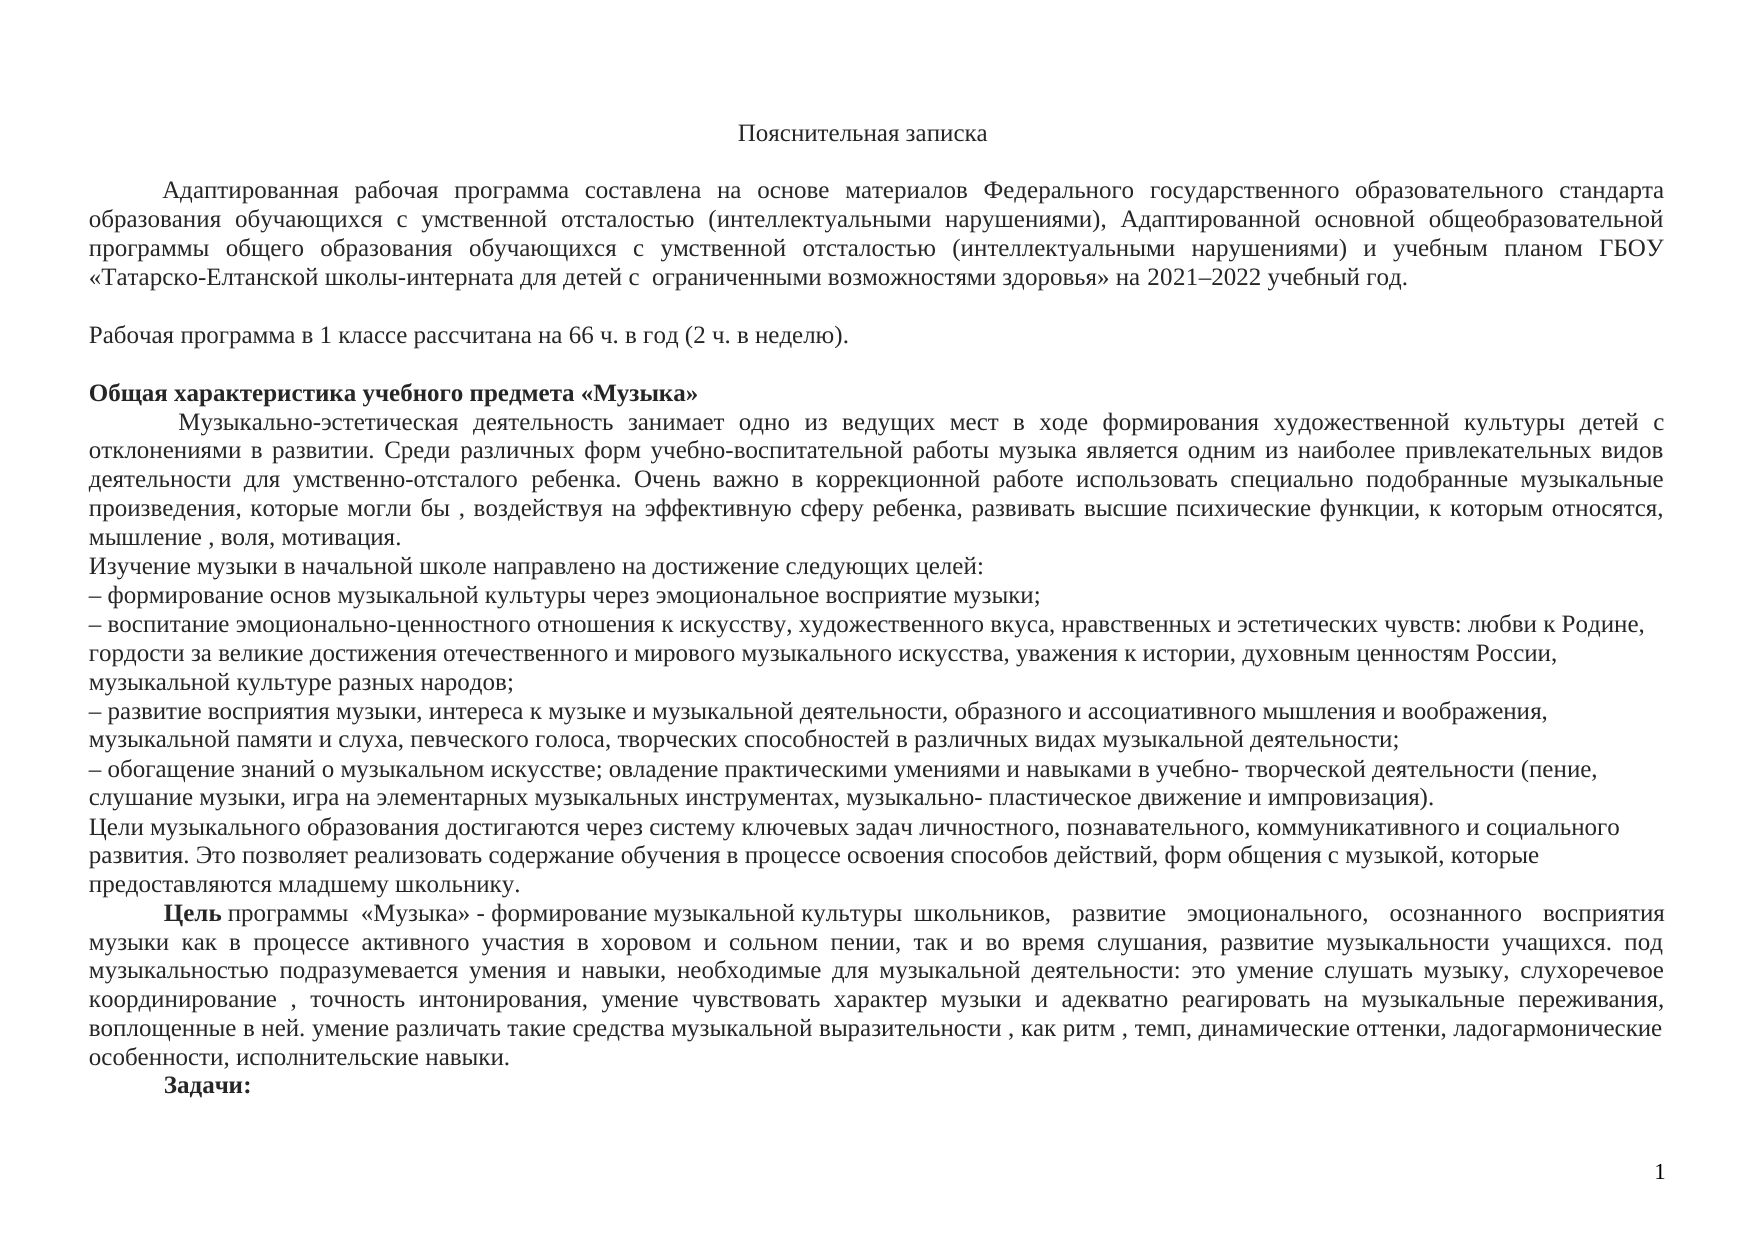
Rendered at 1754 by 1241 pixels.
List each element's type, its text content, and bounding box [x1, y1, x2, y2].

text Рабочая программа в 1 классе рассчитана на 66 ч. в год (2 ч. в неделю). [89, 320, 1665, 348]
text Изучение музыки в начальной школе направлено на достижение следующих целей: [89, 551, 1665, 579]
text – воспитание эмоционально-ценностного отношения к искусству, художественного вкуса, нравственных и эстетических чувств: любви к Родине, гордости за великие достижения отечественного и мирового музыкального искусства, уважения к истории, духовным ценностям России, музыкальной культуре разных народов; [89, 609, 1665, 695]
text Адаптированная рабочая программа составлена на основе материалов Федерального государственного образовательного стандарта образования обучающихся с умственной отсталостью (интеллектуальными нарушениями), Адаптированной основной общеобразовательной программы общего образования обучающихся с умственной отсталостью (интеллектуальными нарушениями) и учебным планом ГБОУ «Татарско-Елтанской школы-интерната для детей с ограниченными возможностями здоровья» на 2021–2022 учебный год. [89, 176, 1665, 291]
text – формирование основ музыкальной культуры через эмоциональное восприятие музыки; [89, 580, 1665, 609]
text Музыкально-эстетическая деятельность занимает одно из ведущих мест в ходе формирования художественной культуры детей с отклонениями в развитии. Среди различных форм учебно-воспитательной работы музыка является одним из наиболее привлекательных видов деятельности для умственно-отсталого ребенка. Очень важно в коррекционной работе использовать специально подобранные музыкальные произведения, которые могли бы , воздействуя на эффективную сферу ребенка, развивать высшие психические функции, к которым относятся, мышление , воля, мотивация. [89, 407, 1665, 550]
text Цель программы «Музыка» - формирование музыкальной культуры школьников, развитие эмоционального, осознанного восприятия музыки как в процессе активного участия в хоровом и сольном пении, так и во время слушания, развитие музыкальности учащихся. под музыкальностью подразумевается умения и навыки, необходимые для музыкальной деятельности: это умение слушать музыку, слухоречевое координирование , точность интонирования, умение чувствовать характер музыки и адекватно реагировать на музыкальные переживания, воплощенные в ней. умение различать такие средства музыкальной выразительности , как ритм , темп, динамические оттенки, ладогармонические особенности, исполнительские навыки. [89, 898, 1665, 1070]
text Пояснительная записка [89, 118, 1563, 147]
text Задачи: [89, 1070, 1665, 1099]
text – обогащение знаний о музыкальном искусстве; овладение практическими умениями и навыками в учебно- творческой деятельности (пение, слушание музыки, игра на элементарных музыкальных инструментах, музыкально- пластическое движение и импровизация). [89, 754, 1665, 811]
text – развитие восприятия музыки, интереса к музыке и музыкальной деятельности, образного и ассоциативного мышления и воображения, музыкальной памяти и слуха, певческого голоса, творческих способностей в различных видах музыкальной деятельности; [89, 696, 1665, 753]
text Цели музыкального образования достигаются через систему ключевых задач личностного, познавательного, коммуникативного и социального развития. Это позволяет реализовать содержание обучения в процессе освоения способов действий, форм общения с музыкой, которые предоставляются младшему школьнику. [89, 812, 1665, 898]
text Общая характеристика учебного предмета «Музыка» [89, 378, 1665, 407]
